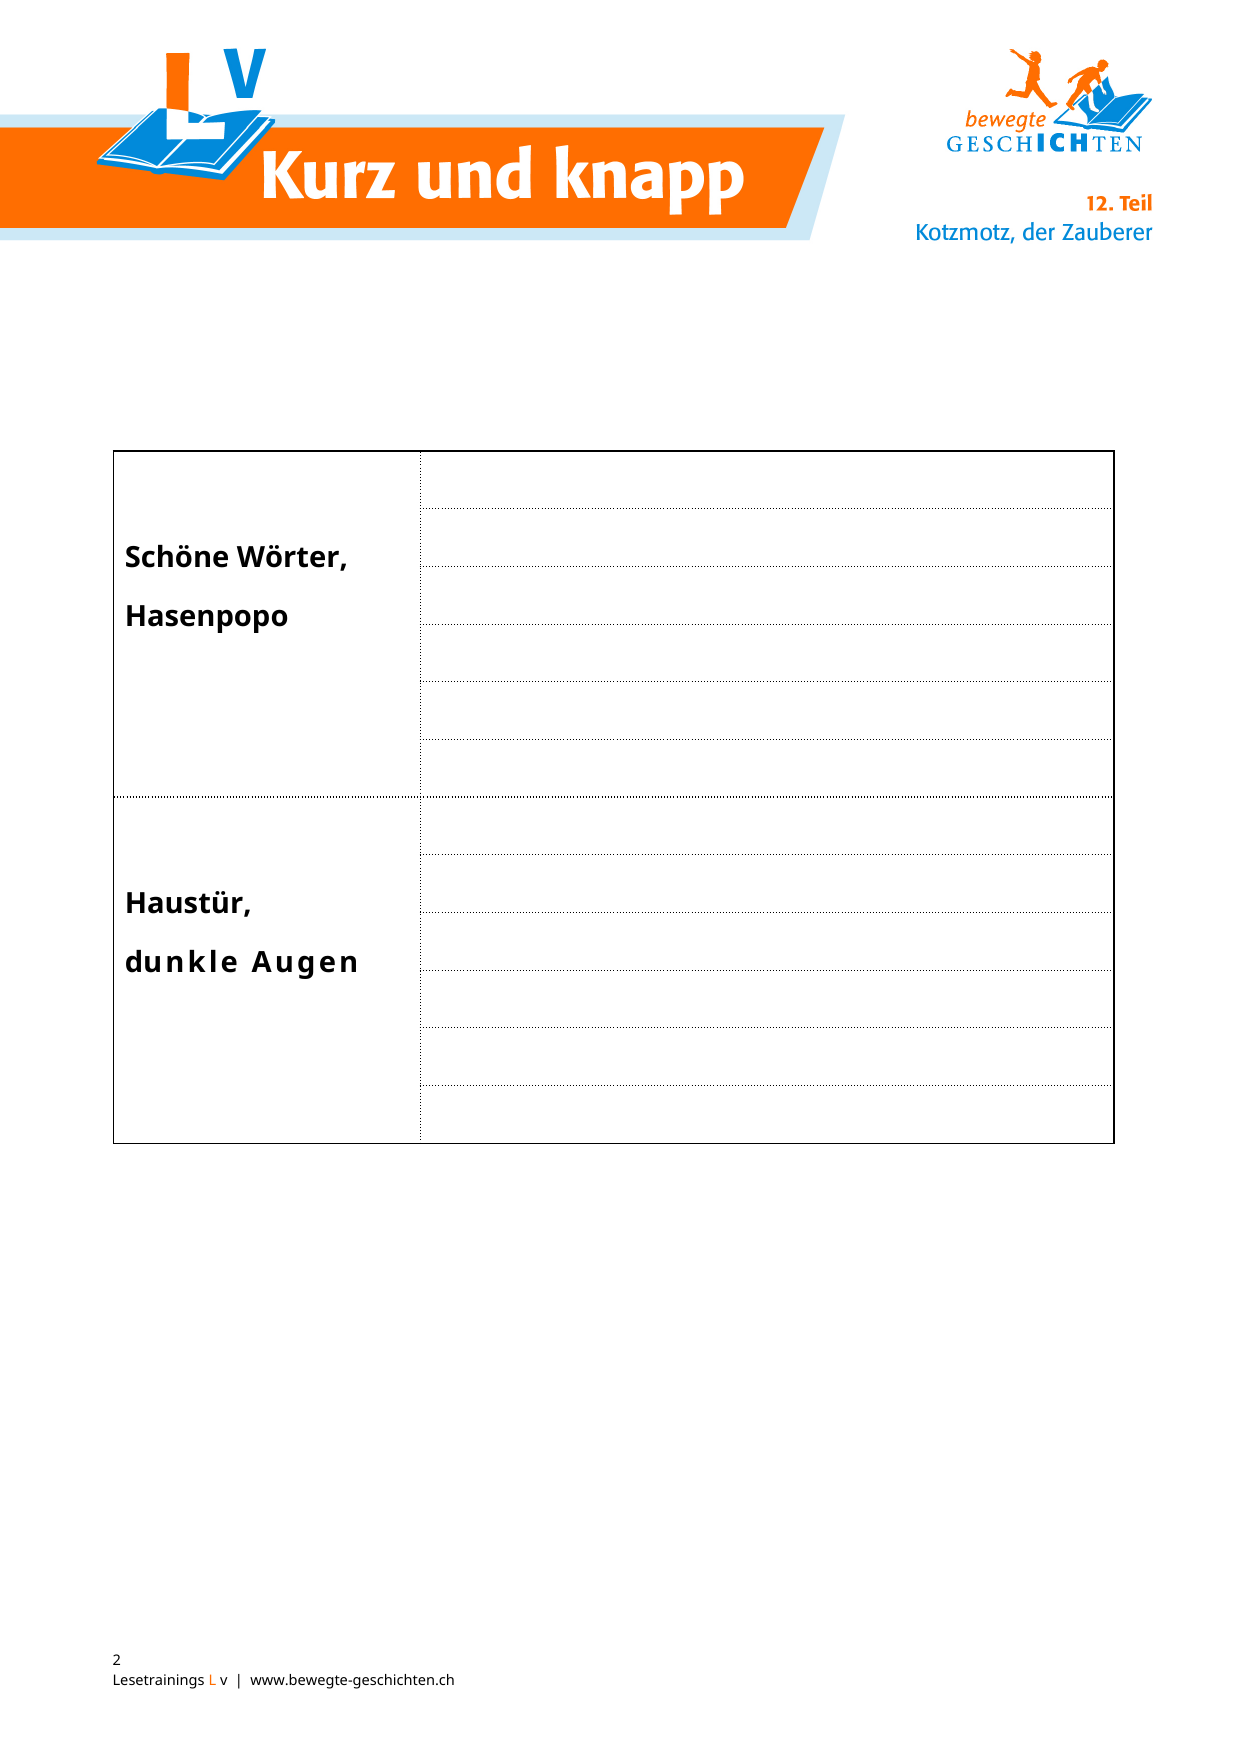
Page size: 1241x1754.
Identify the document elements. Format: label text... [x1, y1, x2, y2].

table_cell [420, 912, 1113, 970]
table_cell [420, 1027, 1113, 1085]
picture [0, 3, 1241, 252]
table_cell [420, 796, 1113, 854]
table_cell [420, 854, 1113, 912]
table_cell [420, 508, 1113, 566]
table_cell [420, 1085, 1113, 1142]
table_header [420, 452, 1113, 508]
table_header Schöne Wörter, Hasenpopo [114, 452, 420, 796]
table_cell [420, 624, 1113, 681]
table_cell Haustür, dunkle Augen [114, 796, 420, 1142]
table_cell [420, 970, 1113, 1027]
table_cell [420, 566, 1113, 623]
table_cell [420, 681, 1113, 739]
table_cell [420, 739, 1113, 796]
